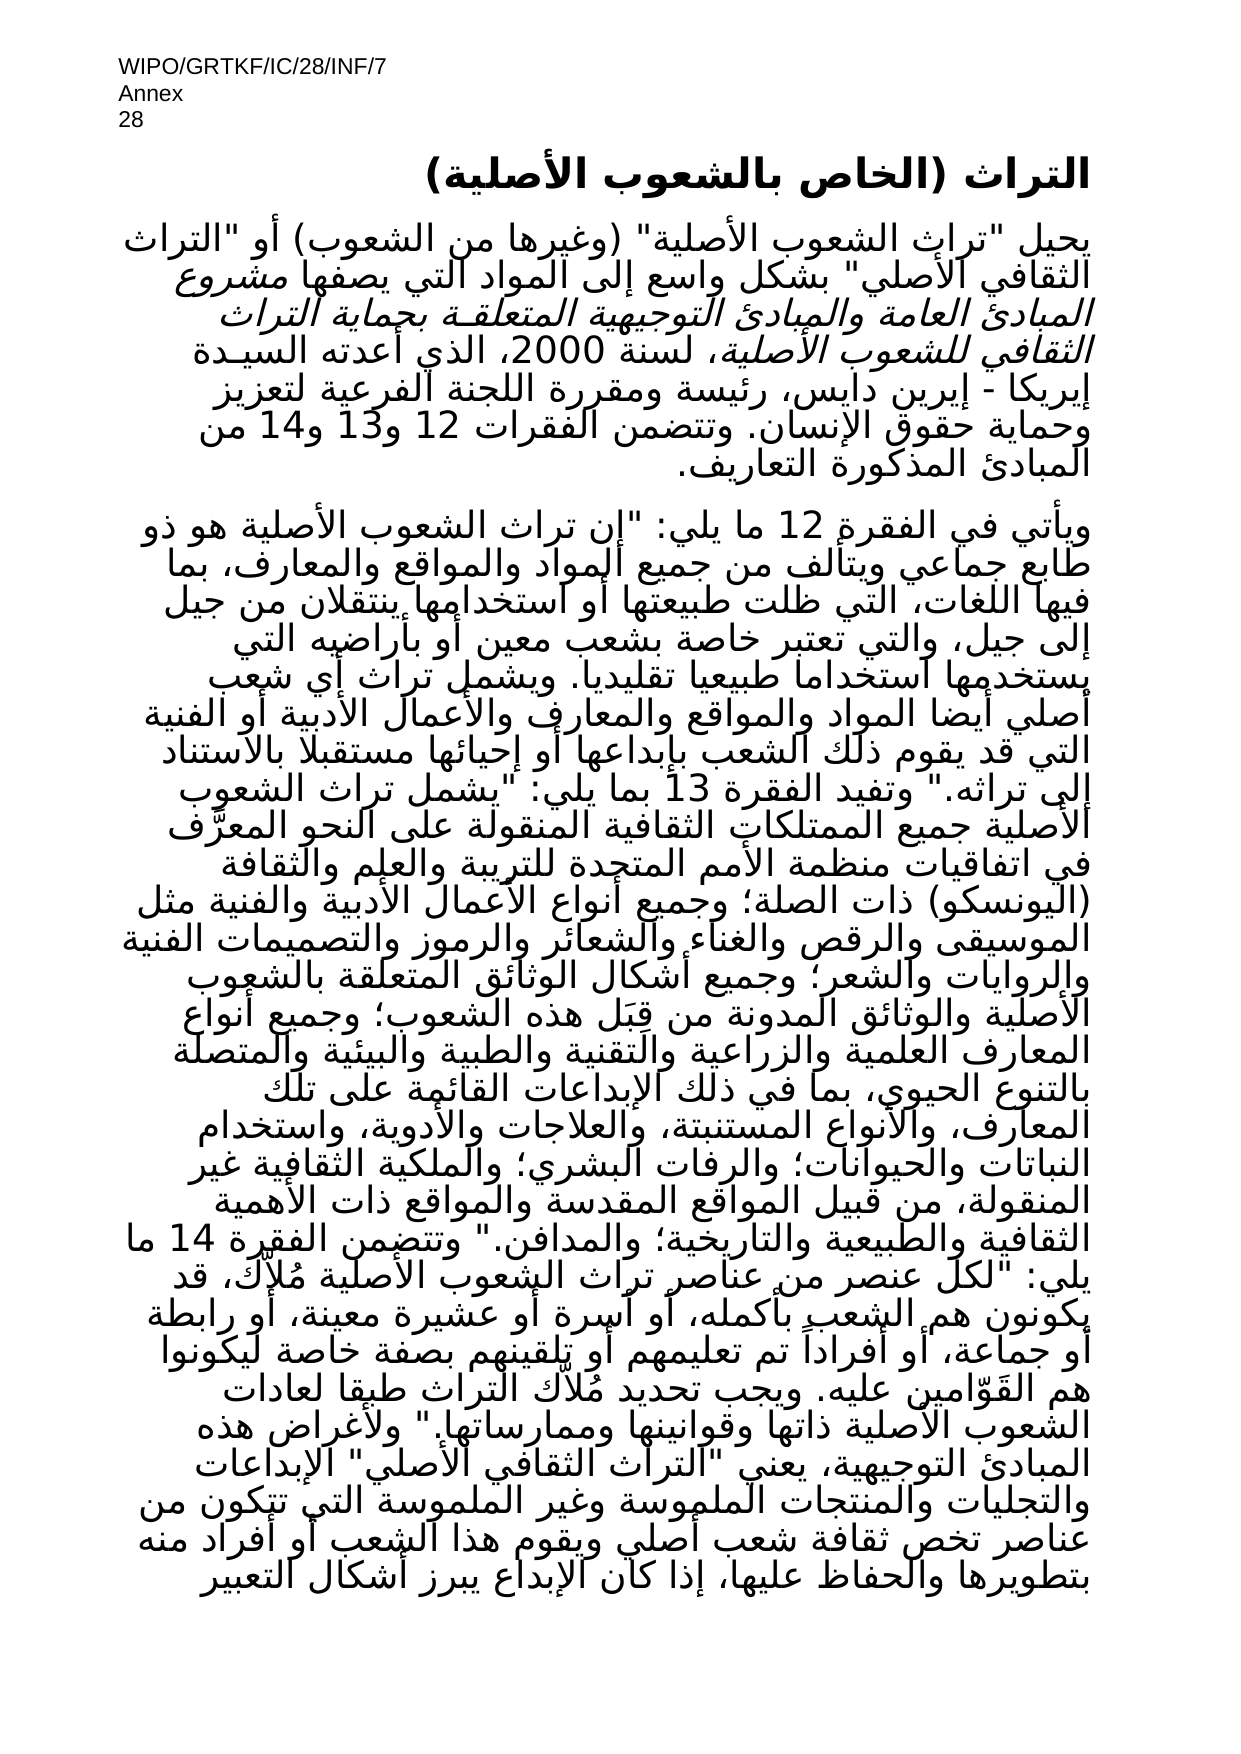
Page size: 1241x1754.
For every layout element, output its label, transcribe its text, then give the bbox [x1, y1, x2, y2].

text التراث (الخاص بالشعوب الأصلية) [661, 158, 1067, 196]
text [118, 508, 1092, 1596]
text التراث (الخاص بالشعوب الأصلية) [118, 158, 741, 196]
text يحيل "تراث الشعوب الأصلية" (وغيرها من الشعوب) أو "التراث الثقافي الأصلي" بشكل واسع إلى المواد التي يصفها مشروع المبادئ العامة والمبادئ التوجيهية المتعلقـة بحماية التراث الثقافي للشعوب الأصلية، لسنة 2000، الذي أعدته السيـدة إيريكا - إيرين دايس، رئيسة ومقررة اللجنة الفرعية لتعزيز وحماية حقوق الإنسان. وتتضمن الفقرات 12 و13 و14 من المبادئ المذكورة التعاريف. [118, 221, 1092, 483]
text التراث (الخاص بالشعوب الأصلية) [1033, 158, 1092, 196]
